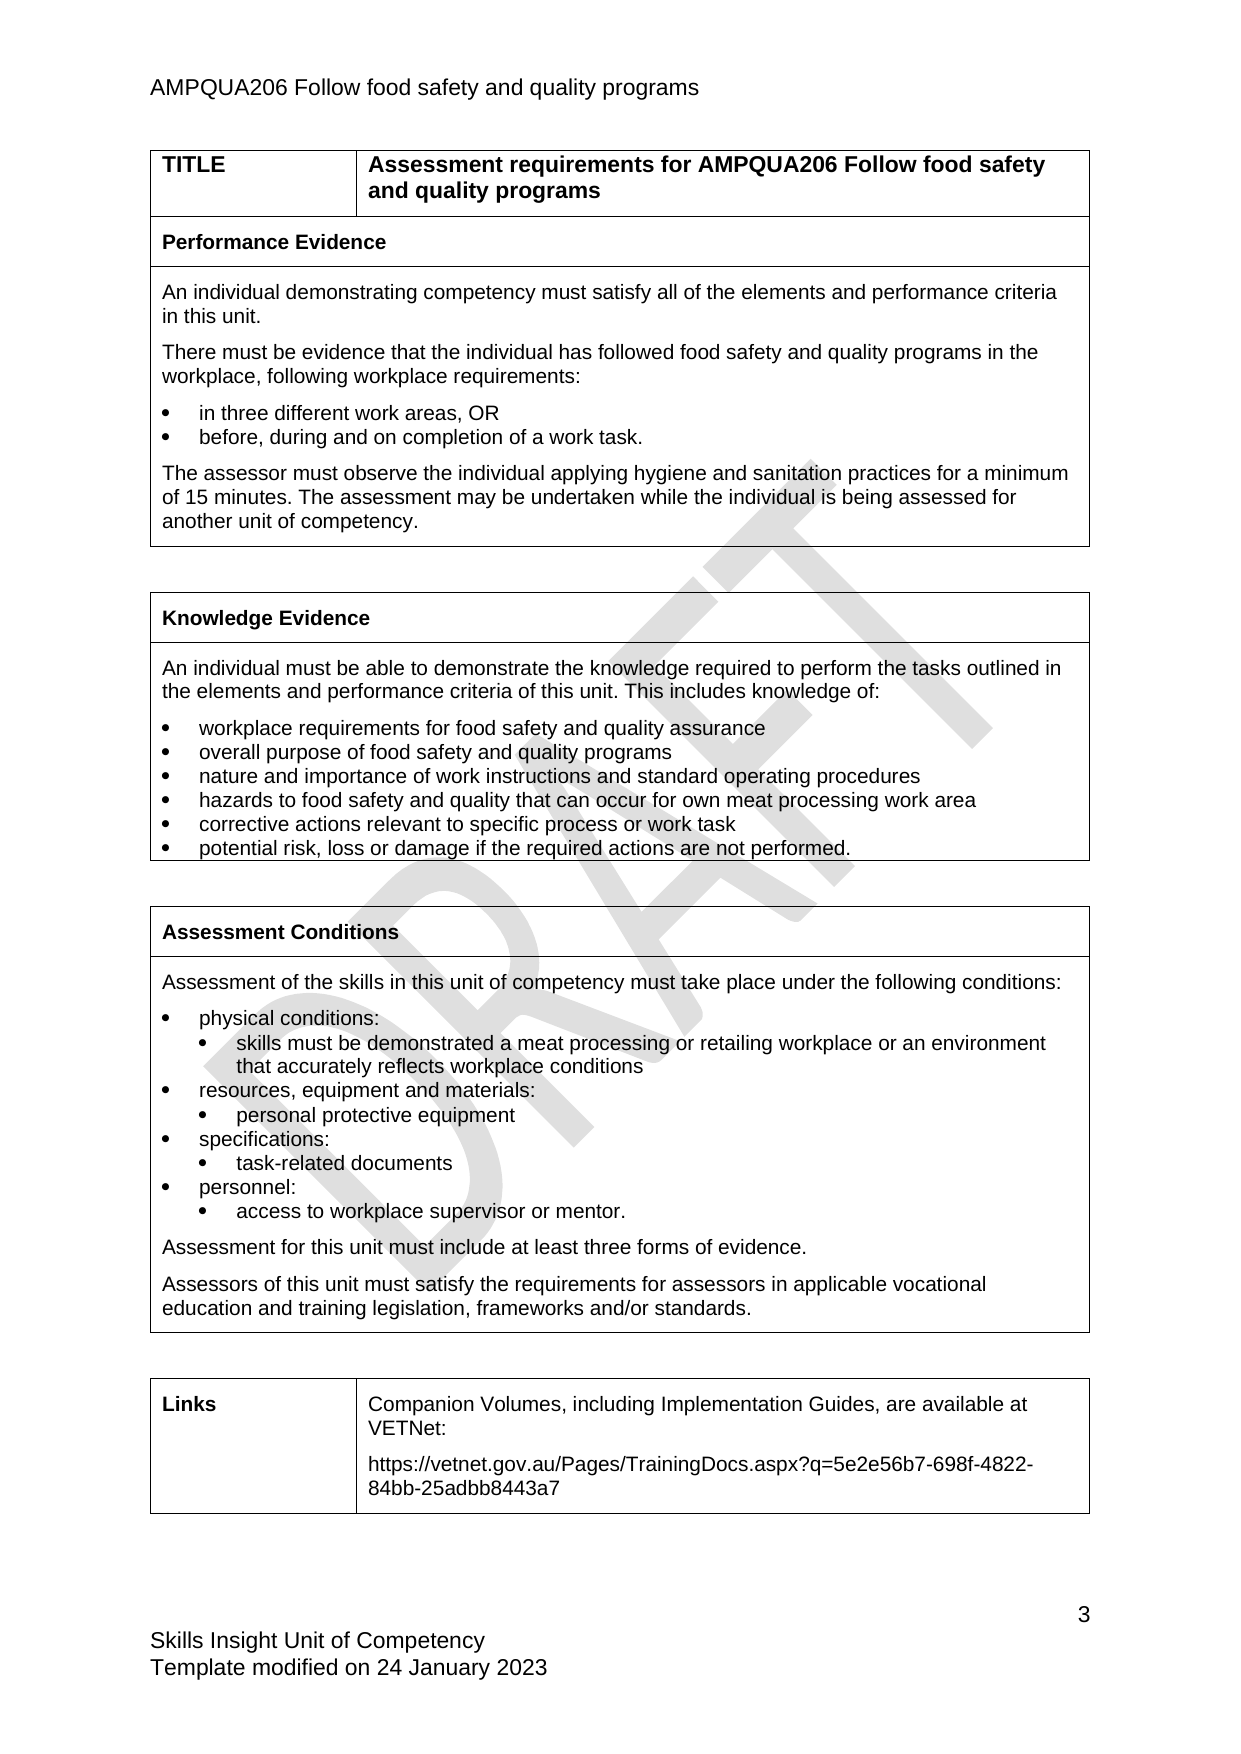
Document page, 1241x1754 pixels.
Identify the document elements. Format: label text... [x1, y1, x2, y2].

table_cell Assessment of the skills in this unit of competency must take place under the following conditions: physical conditions: skills must be demonstrated a meat processing or retailing workplace or an environment that accurately reflects workplace conditions resources, equipment and materials: personal protective equipment specifications: task-related documents personnel: access to workplace supervisor or mentor. Assessment for this unit must include at least three forms of evidence. Assessors of this unit must satisfy the requirements for assessors in applicable vocational education and training legislation, frameworks and/or standards. [151, 957, 1089, 1332]
table_header TITLE [151, 151, 356, 216]
table_header Knowledge Evidence [151, 593, 1089, 642]
table_header Assessment Conditions [151, 907, 1089, 956]
table_header Links [151, 1379, 356, 1513]
table_cell An individual demonstrating competency must satisfy all of the elements and performance criteria in this unit. There must be evidence that the individual has followed food safety and quality programs in the workplace, following workplace requirements: in three different work areas, OR before, during and on completion of a work task. The assessor must observe the individual applying hygiene and sanitation practices for a minimum of 15 minutes. The assessment may be undertaken while the individual is being assessed for another unit of competency. [151, 267, 1089, 546]
table_header Assessment requirements for AMPQUA206 Follow food safety and quality programs [357, 151, 1089, 216]
table_cell Performance Evidence [151, 217, 1089, 266]
table_header Companion Volumes, including Implementation Guides, are available at VETNet: https://vetnet.gov.au/Pages/TrainingDocs.aspx?q=5e2e56b7-698f-4822-84bb-25adbb8443a7 [357, 1379, 1089, 1513]
table_cell An individual must be able to demonstrate the knowledge required to perform the tasks outlined in the elements and performance criteria of this unit. This includes knowledge of: workplace requirements for food safety and quality assurance overall purpose of food safety and quality programs nature and importance of work instructions and standard operating procedures hazards to food safety and quality that can occur for own meat processing work area corrective actions relevant to specific process or work task potential risk, loss or damage if the required actions are not performed. [151, 643, 1089, 860]
